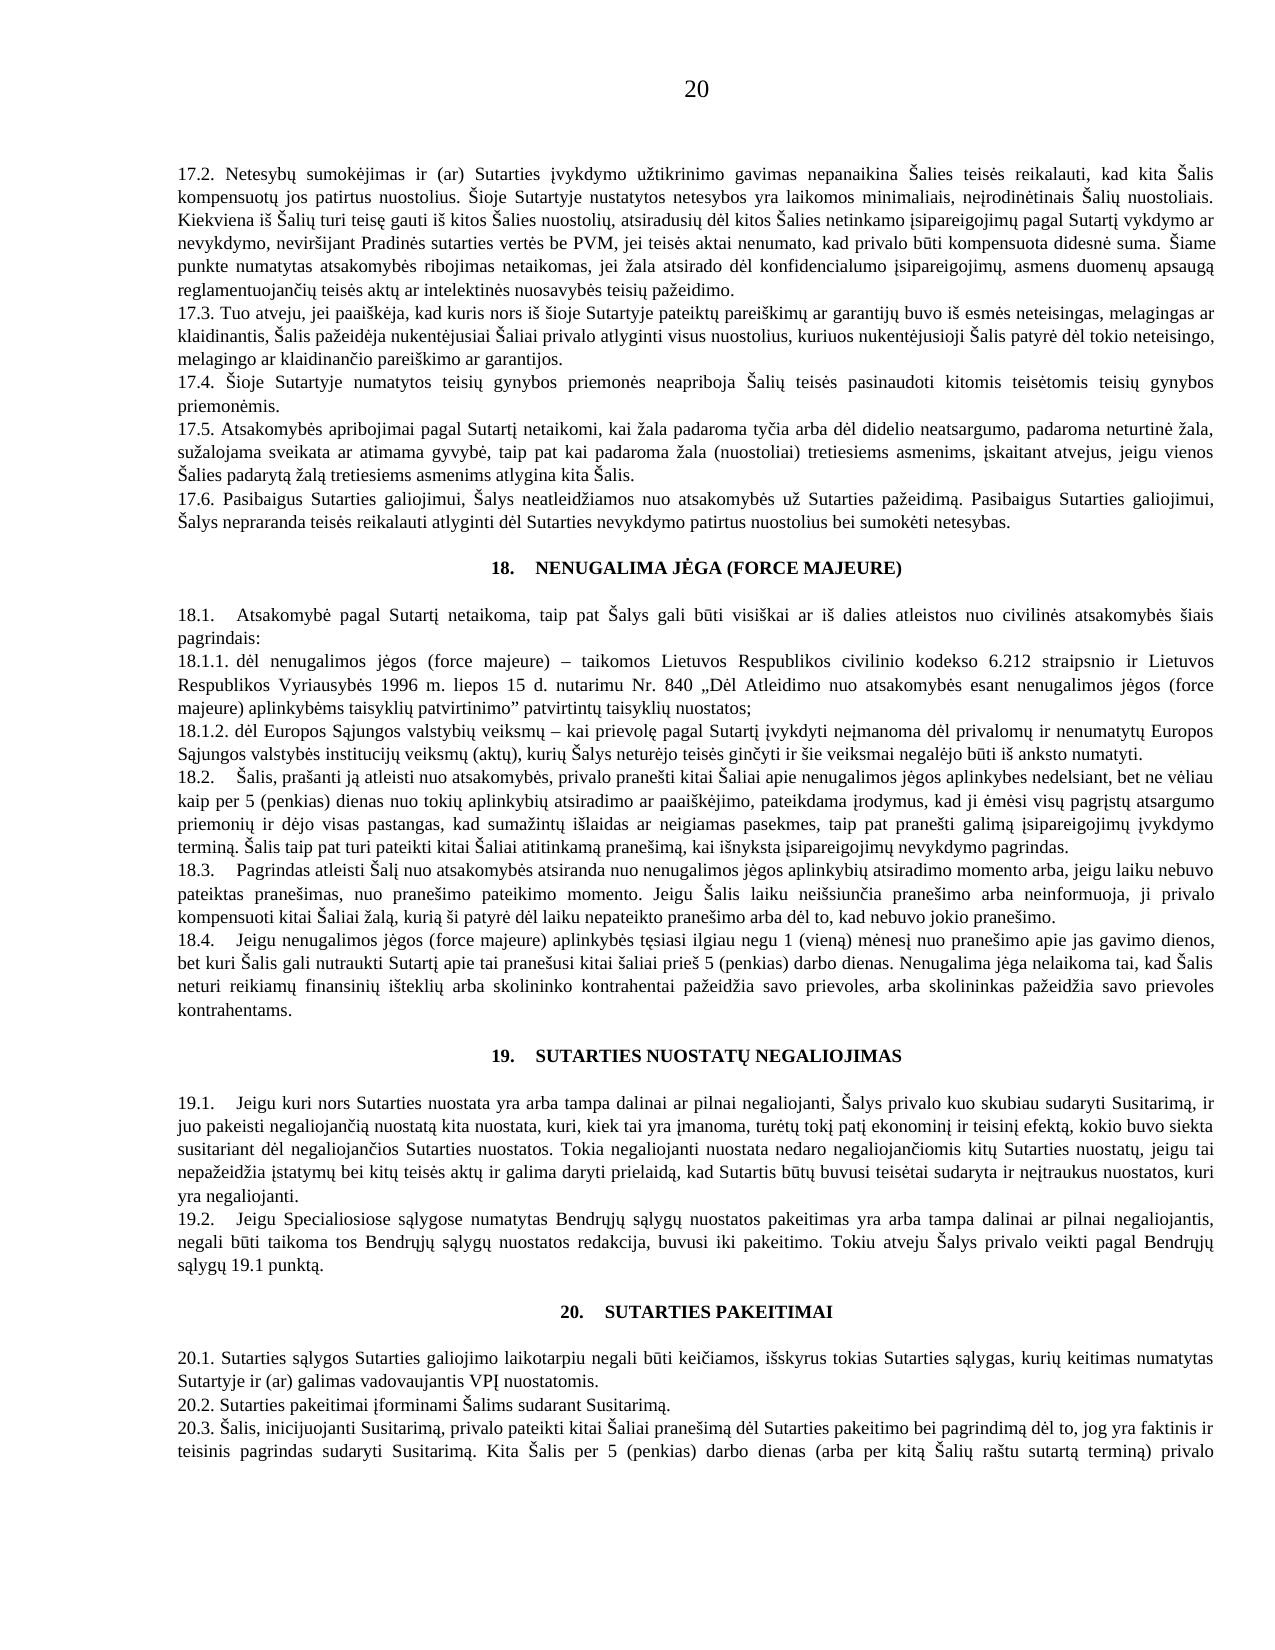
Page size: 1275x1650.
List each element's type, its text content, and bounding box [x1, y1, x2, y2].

text 20. Sutarties pakeitimai [177, 1301, 1216, 1322]
text 17.3. Tuo atveju, jei paaiškėja, kad kuris nors iš šioje Sutartyje pateiktų pareiškimų ar garantijų buvo iš esmės neteisingas, melagingas ar klaidinantis, Šalis pažeidėja nukentėjusiai Šaliai privalo atlyginti visus nuostolius, kuriuos nukentėjusioji Šalis patyrė dėl tokio neteisingo, melagingo ar klaidinančio pareiškimo ar garantijos. [177, 302, 1216, 370]
text 19.1. Jeigu kuri nors Sutarties nuostata yra arba tampa dalinai ar pilnai negaliojanti, Šalys privalo kuo skubiau sudaryti Susitarimą, ir juo pakeisti negaliojančią nuostatą kita nuostata, kuri, kiek tai yra įmanoma, turėtų tokį patį ekonominį ir teisinį efektą, kokio buvo siekta susitariant dėl negaliojančios Sutarties nuostatos. Tokia negaliojanti nuostata nedaro negaliojančiomis kitų Sutarties nuostatų, jeigu tai nepažeidžia įstatymų bei kitų teisės aktų ir galima daryti prielaidą, kad Sutartis būtų buvusi teisėtai sudaryta ir neįtraukus nuostatos, kuri yra negaliojanti. [177, 1092, 1216, 1206]
text 18.1.1. dėl nenugalimos jėgos (force majeure) – taikomos Lietuvos Respublikos civilinio kodekso 6.212 straipsnio ir Lietuvos Respublikos Vyriausybės 1996 m. liepos 15 d. nutarimu Nr. 840 „Dėl Atleidimo nuo atsakomybės esant nenugalimos jėgos (force majeure) aplinkybėms taisyklių patvirtinimo” patvirtintų taisyklių nuostatos; [177, 650, 1216, 718]
text 18.1.2. dėl Europos Sąjungos valstybių veiksmų – kai prievolę pagal Sutartį įvykdyti neįmanoma dėl privalomų ir nenumatytų Europos Sąjungos valstybės institucijų veiksmų (aktų), kurių Šalys neturėjo teisės ginčyti ir šie veiksmai negalėjo būti iš anksto numatyti. [177, 720, 1216, 765]
text 17.4. Šioje Sutartyje numatytos teisių gynybos priemonės neapriboja Šalių teisės pasinaudoti kitomis teisėtomis teisių gynybos priemonėmis. [177, 371, 1216, 416]
text 18.1. Atsakomybė pagal Sutartį netaikoma, taip pat Šalys gali būti visiškai ar iš dalies atleistos nuo civilinės atsakomybės šiais pagrindais: [177, 604, 1216, 648]
text 18.2. Šalis, prašanti ją atleisti nuo atsakomybės, privalo pranešti kitai Šaliai apie nenugalimos jėgos aplinkybes nedelsiant, bet ne vėliau kaip per 5 (penkias) dienas nuo tokių aplinkybių atsiradimo ar paaiškėjimo, pateikdama įrodymus, kad ji ėmėsi visų pagrįstų atsargumo priemonių ir dėjo visas pastangas, kad sumažintų išlaidas ar neigiamas pasekmes, taip pat pranešti galimą įsipareigojimų įvykdymo terminą. Šalis taip pat turi pateikti kitai Šaliai atitinkamą pranešimą, kai išnyksta įsipareigojimų nevykdymo pagrindas. [177, 766, 1216, 858]
text 20.1. Sutarties sąlygos Sutarties galiojimo laikotarpiu negali būti keičiamos, išskyrus tokias Sutarties sąlygas, kurių keitimas numatytas Sutartyje ir (ar) galimas vadovaujantis VPĮ nuostatomis. [177, 1347, 1216, 1392]
text 17.6. Pasibaigus Sutarties galiojimui, Šalys neatleidžiamos nuo atsakomybės už Sutarties pažeidimą. Pasibaigus Sutarties galiojimui, Šalys nepraranda teisės reikalauti atlyginti dėl Sutarties nevykdymo patirtus nuostolius bei sumokėti netesybas. [177, 488, 1216, 532]
text 18.4. Jeigu nenugalimos jėgos (force majeure) aplinkybės tęsiasi ilgiau negu 1 (vieną) mėnesį nuo pranešimo apie jas gavimo dienos, bet kuri Šalis gali nutraukti Sutartį apie tai pranešusi kitai šaliai prieš 5 (penkias) darbo dienas. Nenugalima jėga nelaikoma tai, kad Šalis neturi reikiamų finansinių išteklių arba skolininko kontrahentai pažeidžia savo prievoles, arba skolininkas pažeidžia savo prievoles kontrahentams. [177, 929, 1216, 1020]
text 17.2. Netesybų sumokėjimas ir (ar) Sutarties įvykdymo užtikrinimo gavimas nepanaikina Šalies teisės reikalauti, kad kita Šalis kompensuotų jos patirtus nuostolius. Šioje Sutartyje nustatytos netesybos yra laikomos minimaliais, neįrodinėtinais Šalių nuostoliais. Kiekviena iš Šalių turi teisę gauti iš kitos Šalies nuostolių, atsiradusių dėl kitos Šalies netinkamo įsipareigojimų pagal Sutartį vykdymo ar nevykdymo, neviršijant Pradinės sutarties vertės be PVM, jei teisės aktai nenumato, kad privalo būti kompensuota didesnė suma. Šiame punkte numatytas atsakomybės ribojimas netaikomas, jei žala atsirado dėl konfidencialumo įsipareigojimų, asmens duomenų apsaugą reglamentuojančių teisės aktų ar intelektinės nuosavybės teisių pažeidimo. [177, 162, 1216, 300]
text 17.5. Atsakomybės apribojimai pagal Sutartį netaikomi, kai žala padaroma tyčia arba dėl didelio neatsargumo, padaroma neturtinė žala, sužalojama sveikata ar atimama gyvybė, taip pat kai padaroma žala (nuostoliai) tretiesiems asmenims, įskaitant atvejus, jeigu vienos Šalies padarytą žalą tretiesiems asmenims atlygina kita Šalis. [177, 418, 1216, 486]
text 18. Nenugalima jėga (FORCE MAJEURE) [177, 557, 1216, 579]
text 20.2. Sutarties pakeitimai įforminami Šalims sudarant Susitarimą. [177, 1393, 1216, 1415]
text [177, 1417, 1216, 1462]
text 19.2. Jeigu Specialiosiose sąlygose numatytas Bendrųjų sąlygų nuostatos pakeitimas yra arba tampa dalinai ar pilnai negaliojantis, negali būti taikoma tos Bendrųjų sąlygų nuostatos redakcija, buvusi iki pakeitimo. Tokiu atveju Šalys privalo veikti pagal Bendrųjų sąlygų 19.1 punktą. [177, 1208, 1216, 1276]
text 18.3. Pagrindas atleisti Šalį nuo atsakomybės atsiranda nuo nenugalimos jėgos aplinkybių atsiradimo momento arba, jeigu laiku nebuvo pateiktas pranešimas, nuo pranešimo pateikimo momento. Jeigu Šalis laiku neišsiunčia pranešimo arba neinformuoja, ji privalo kompensuoti kitai Šaliai žalą, kurią ši patyrė dėl laiku nepateikto pranešimo arba dėl to, kad nebuvo jokio pranešimo. [177, 859, 1216, 927]
text 19. Sutarties nuostatų negaliojimas [177, 1045, 1216, 1067]
